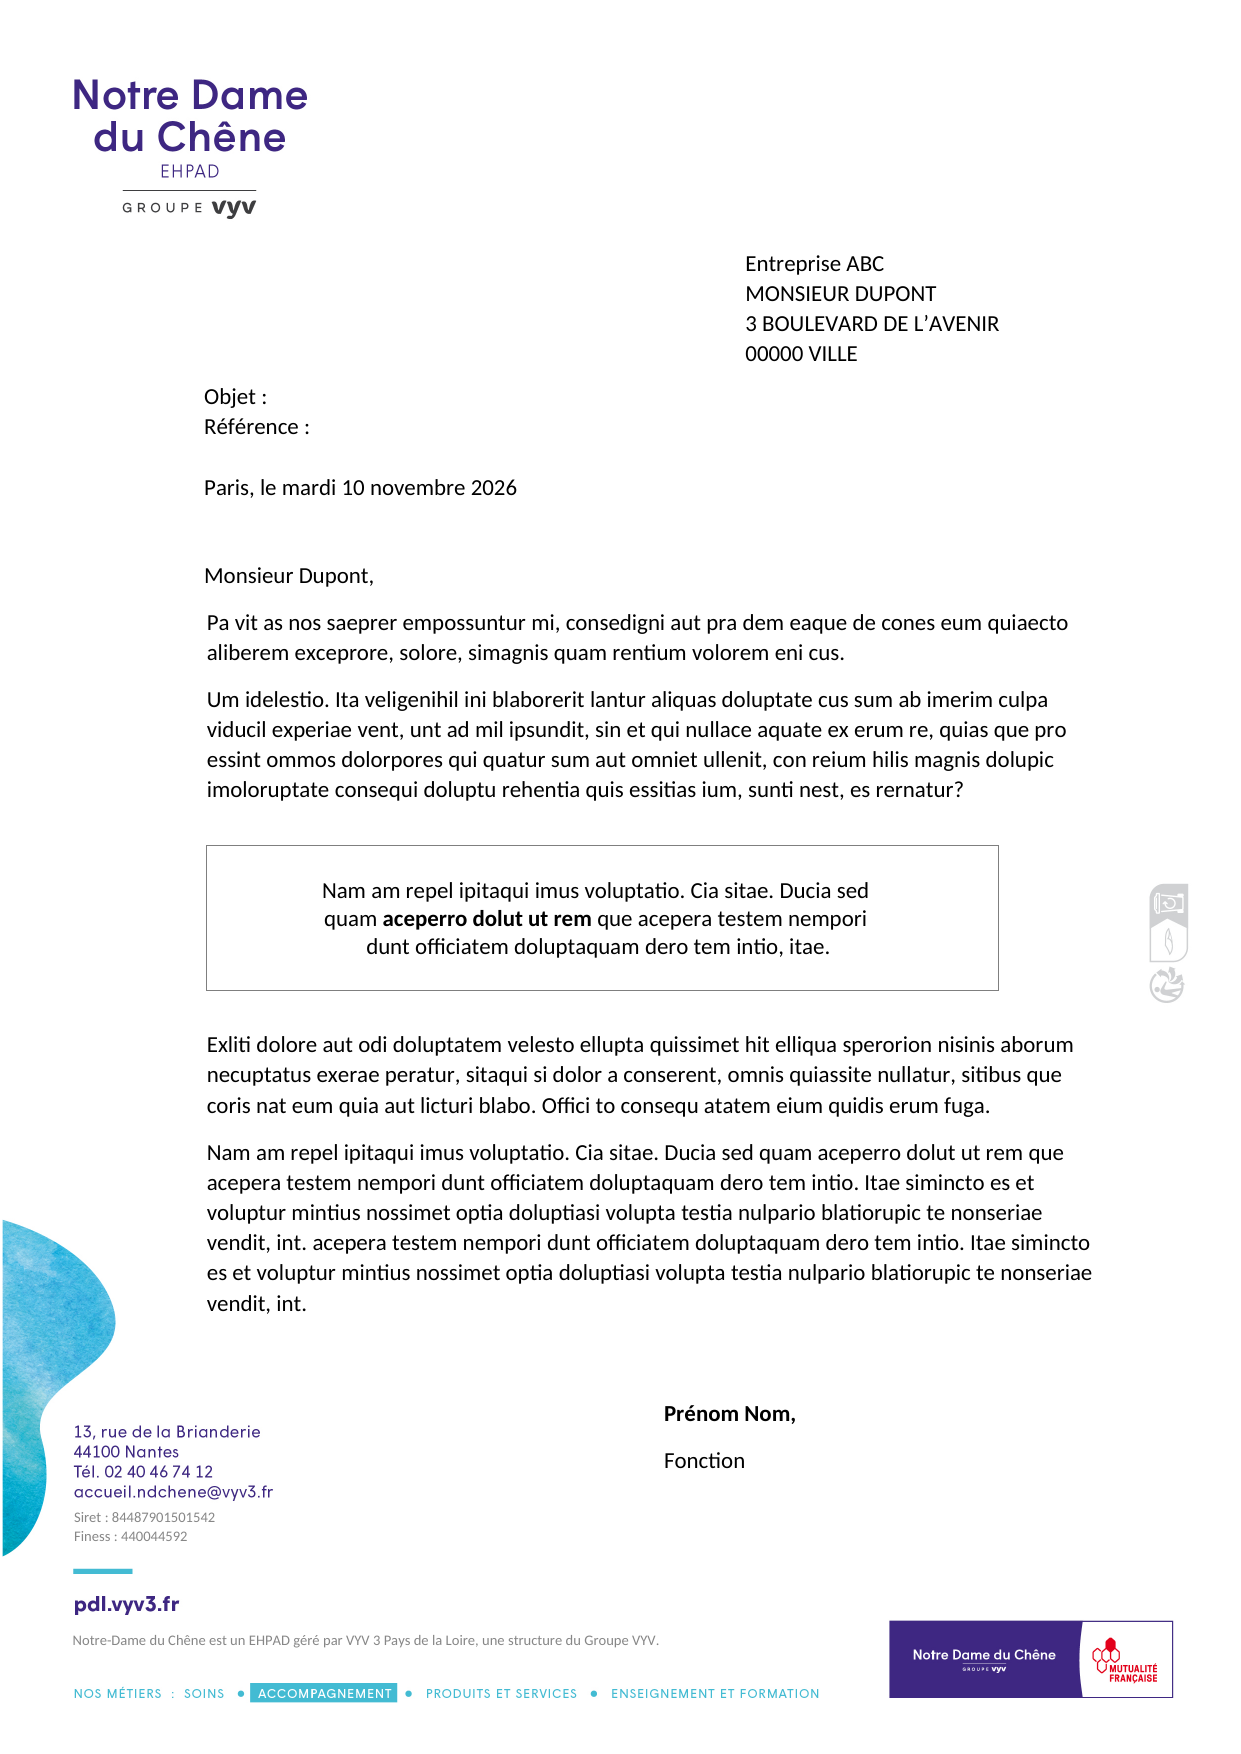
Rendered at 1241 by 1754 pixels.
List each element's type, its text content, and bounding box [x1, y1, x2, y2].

text Nam am repel ipitaqui imus voluptatio. Cia sitae. Ducia sed quam aceperro dolut ut rem que acepera testem nempori dunt officiatem doluptaquam dero tem intio, itae. [207, 873, 998, 960]
text Fonction [207, 1446, 1093, 1474]
text Objet : Référence : Paris, le mardi 19 décembre 2023 Monsieur Dupont, [204, 382, 1093, 589]
picture [2, 1478, 12, 1512]
text Pa vit as nos saeprer empossuntur mi, consedigni aut pra dem eaque de cones eum quiaecto aliberem exceprore, solore, simagnis quam rentium volorem eni cus. [207, 608, 1093, 666]
text Prénom Nom, [207, 1399, 1093, 1427]
picture [2, 1, 1241, 1754]
text Um idelestio. Ita veligenihil ini blaborerit lantur aliquas doluptate cus sum ab imerim culpa viducil experiae vent, unt ad mil ipsundit, sin et qui nullace aquate ex erum re, quias que pro essint ommos dolorpores qui quatur sum aut omniet ullenit, con reium hilis magnis dolupic imoloruptate consequi doluptu rehentia quis essitias ium, sunti nest, es rernatur? [207, 685, 1093, 804]
text Nam am repel ipitaqui imus voluptatio. Cia sitae. Ducia sed quam aceperro dolut ut rem que acepera testem nempori dunt officiatem doluptaquam dero tem intio. Itae simincto es et voluptur mintius nossimet optia doluptiasi volupta testia nulpario blatiorupic te nonseriae vendit, int. acepera testem nempori dunt officiatem doluptaquam dero tem intio. Itae simincto es et voluptur mintius nossimet optia doluptiasi volupta testia nulpario blatiorupic te nonseriae vendit, int. [207, 1138, 1093, 1317]
text Exliti dolore aut odi doluptatem velesto ellupta quissimet hit elliqua sperorion nisinis aborum necuptatus exerae peratur, sitaqui si dolor a conserent, omnis quiassite nullatur, sitibus que coris nat eum quia aut licturi blabo. Offici to consequ atatem eium quidis erum fuga. [207, 1030, 1093, 1119]
